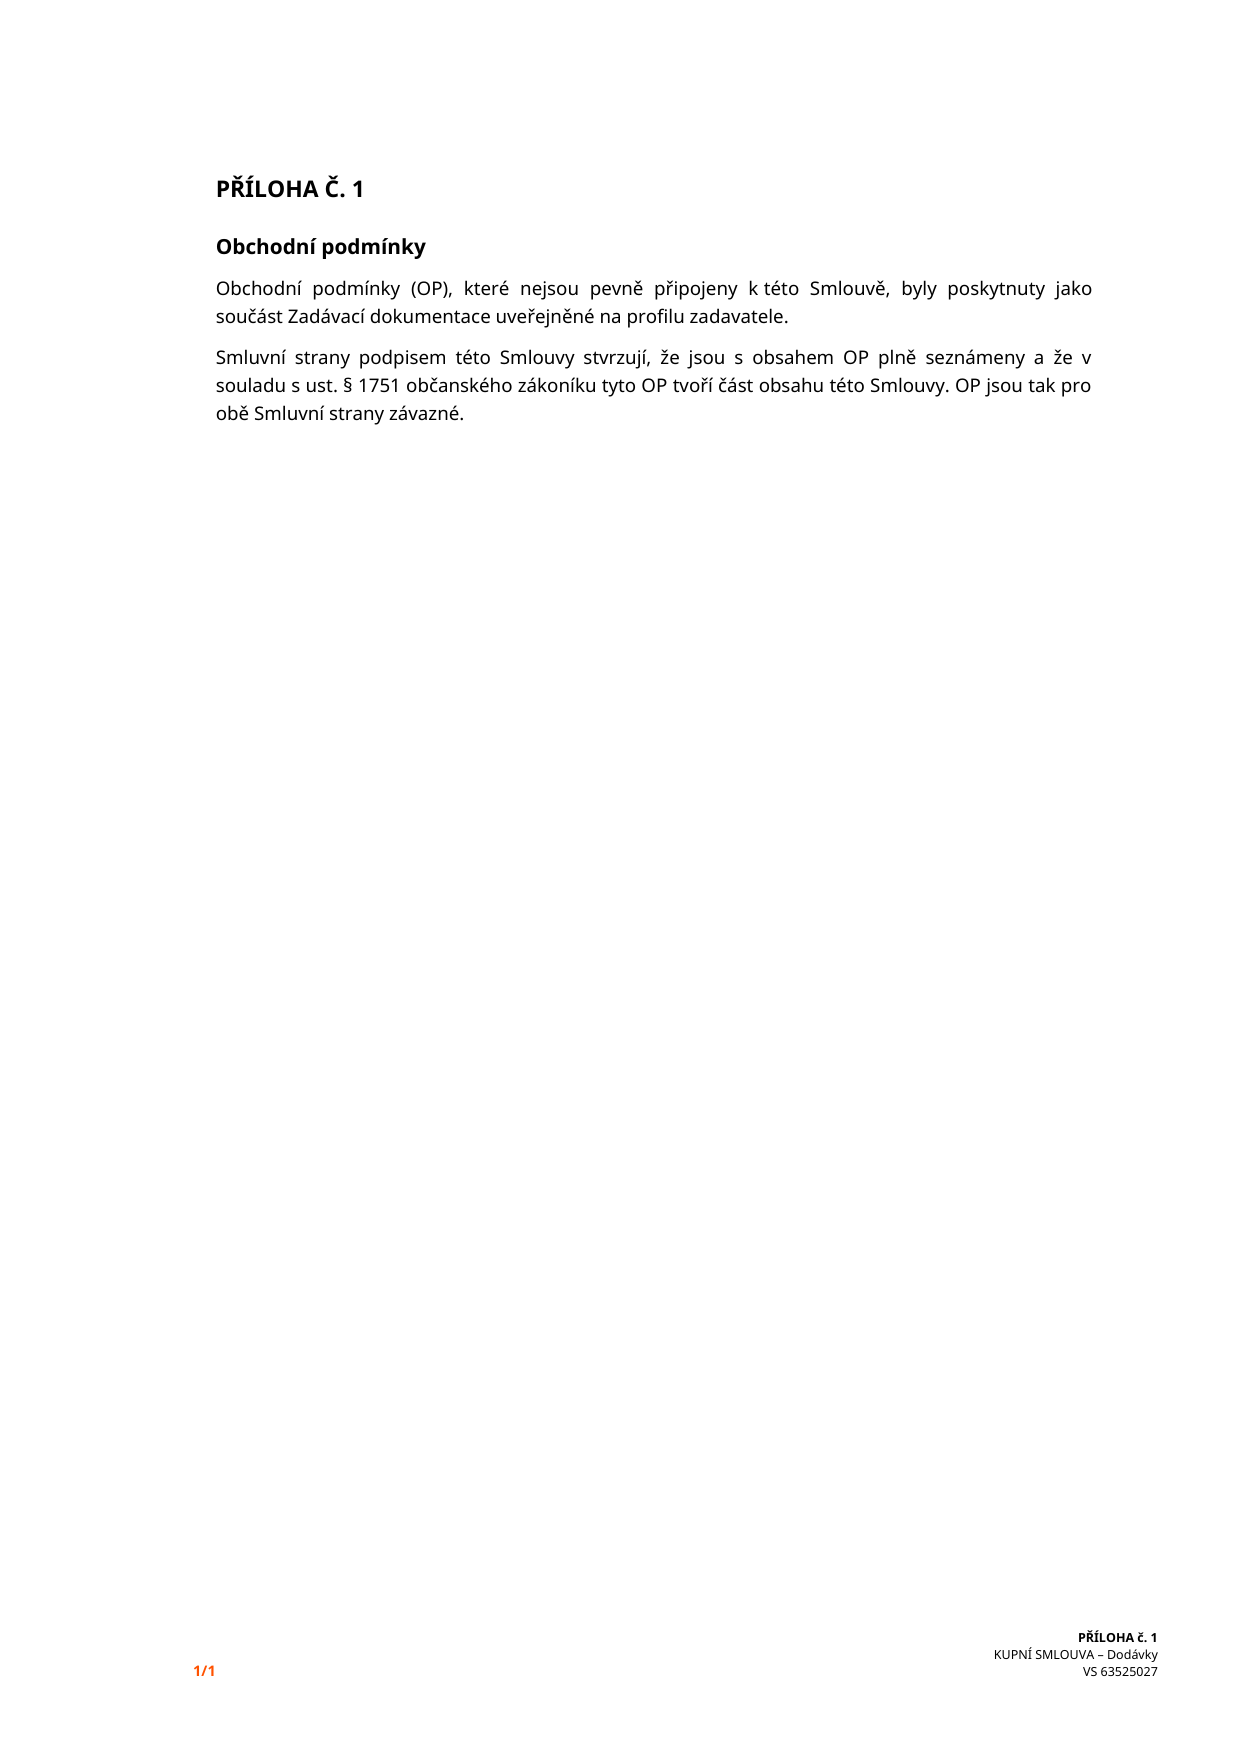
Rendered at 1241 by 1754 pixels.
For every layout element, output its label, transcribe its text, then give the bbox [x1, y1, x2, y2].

text Smluvní strany podpisem této Smlouvy stvrzují, že jsou s obsahem OP plně seznámeny a že v souladu s ust. § 1751 občanského zákoníku tyto OP tvoří část obsahu této Smlouvy. OP jsou tak pro obě Smluvní strany závazné. [216, 344, 1093, 426]
text Příloha č. 1 [216, 172, 1093, 204]
text Obchodní podmínky (OP), které nejsou pevně připojeny k této Smlouvě, byly poskytnuty jako součást Zadávací dokumentace uveřejněné na profilu zadavatele. [216, 276, 1093, 329]
text Obchodní podmínky [216, 232, 1093, 260]
